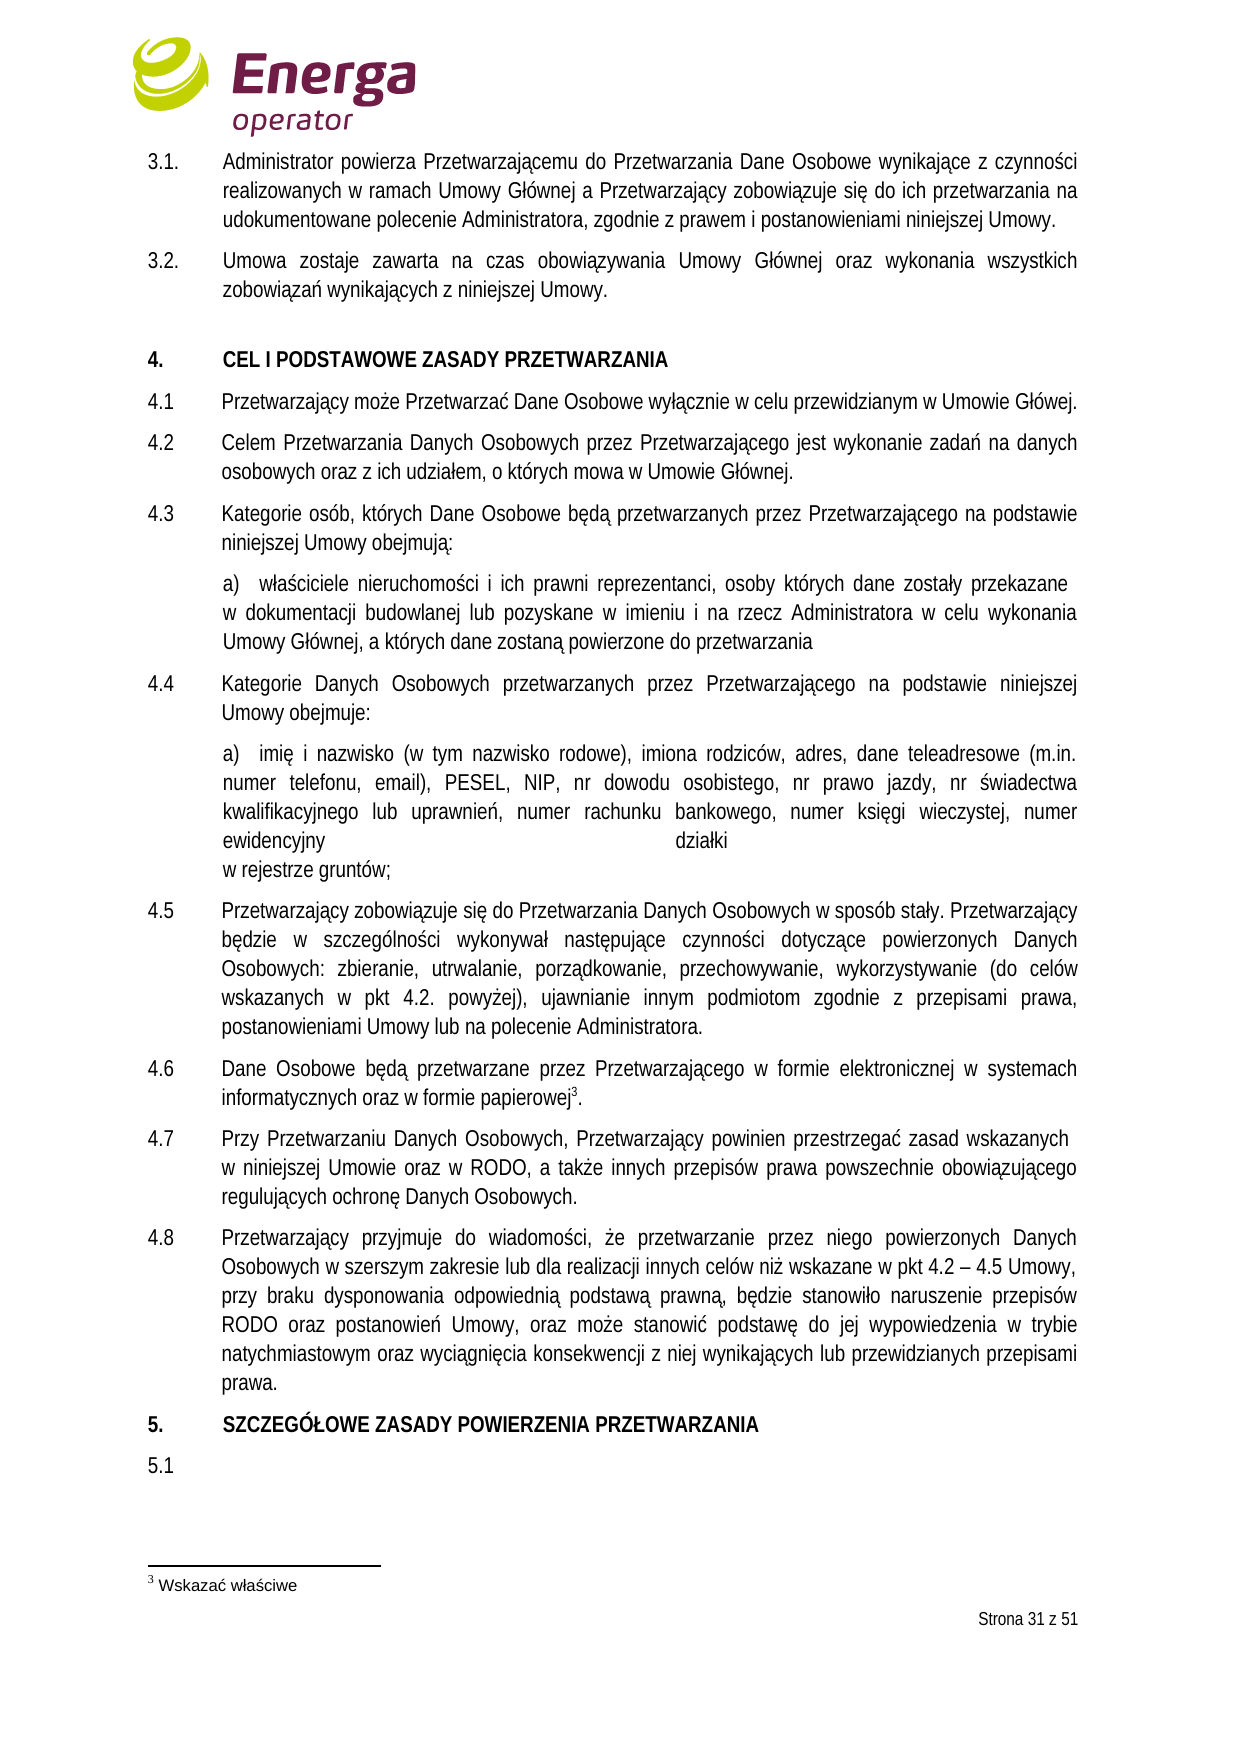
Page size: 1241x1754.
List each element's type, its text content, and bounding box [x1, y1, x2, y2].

list Umowa zostaje zawarta na czas obowiązywania Umowy Głównej oraz wykonania wszystkich zobowiązań wynikających z niniejszej Umowy. [148, 247, 1078, 302]
list Przy Przetwarzaniu Danych Osobowych, Przetwarzający powinien przestrzegać zasad wskazanych w niniejszej Umowie oraz w RODO, a także innych przepisów prawa powszechnie obowiązującego regulujących ochronę Danych Osobowych. [148, 1125, 1078, 1209]
picture [132, 37, 416, 137]
list CEL I PODSTAWOWE ZASADY PRZETWARZANIA [148, 346, 1078, 373]
list Celem Przetwarzania Danych Osobowych przez Przetwarzającego jest wykonanie zadań na danych osobowych oraz z ich udziałem, o których mowa w Umowie Głównej. [148, 429, 1078, 484]
list Przetwarzający przyjmuje do wiadomości, że przetwarzanie przez niego powierzonych Danych Osobowych w szerszym zakresie lub dla realizacji innych celów niż wskazane w pkt 4.2 – 4.5 Umowy, przy braku dysponowania odpowiednią podstawą prawną, będzie stanowiło naruszenie przepisów RODO oraz postanowień Umowy, oraz może stanowić podstawę do jej wypowiedzenia w trybie natychmiastowym oraz wyciągnięcia konsekwencji z niej wynikających lub przewidzianych przepisami prawa. [148, 1224, 1078, 1395]
list Kategorie osób, których Dane Osobowe będą przetwarzanych przez Przetwarzającego na podstawie niniejszej Umowy obejmują: [148, 500, 1078, 555]
list Przetwarzający zobowiązuje się do Przetwarzania Danych Osobowych w sposób stały. Przetwarzający będzie w szczególności wykonywał następujące czynności dotyczące powierzonych Danych Osobowych: zbieranie, utrwalanie, porządkowanie, przechowywanie, wykorzystywanie (do celów wskazanych w pkt 4.2. powyżej), ujawnianie innym podmiotom zgodnie z przepisami prawa, postanowieniami Umowy lub na polecenie Administratora. [148, 897, 1078, 1039]
list Administrator powierza Przetwarzającemu do Przetwarzania Dane Osobowe wynikające z czynności realizowanych w ramach Umowy Głównej a Przetwarzający zobowiązuje się do ich przetwarzania na udokumentowane polecenie Administratora, zgodnie z prawem i postanowieniami niniejszej Umowy. [148, 148, 1078, 232]
list Przetwarzający może Przetwarzać Dane Osobowe wyłącznie w celu przewidzianym w Umowie Główej. [148, 388, 1078, 414]
text a) właściciele nieruchomości i ich prawni reprezentanci, osoby których dane zostały przekazane w dokumentacji budowlanej lub pozyskane w imieniu i na rzecz Administratora w celu wykonania Umowy Głównej, a których dane zostaną powierzone do przetwarzania [223, 570, 1078, 654]
list Kategorie Danych Osobowych przetwarzanych przez Przetwarzającego na podstawie niniejszej Umowy obejmuje: [148, 669, 1078, 725]
text a) imię i nazwisko (w tym nazwisko rodowe), imiona rodziców, adres, dane teleadresowe (m.in. numer telefonu, email), PESEL, NIP, nr dowodu osobistego, nr prawo jazdy, nr świadectwa kwalifikacyjnego lub uprawnień, numer rachunku bankowego, numer księgi wieczystej, numer ewidencyjny działki w rejestrze gruntów; [223, 740, 1078, 882]
list SZCZEGÓŁOWE ZASADY POWIERZENIA PRZETWARZANIA [148, 1411, 1078, 1437]
list Dane Osobowe będą przetwarzane przez Przetwarzającego w formie elektronicznej w systemach informatycznych oraz w formie papierowej. [148, 1054, 1078, 1110]
